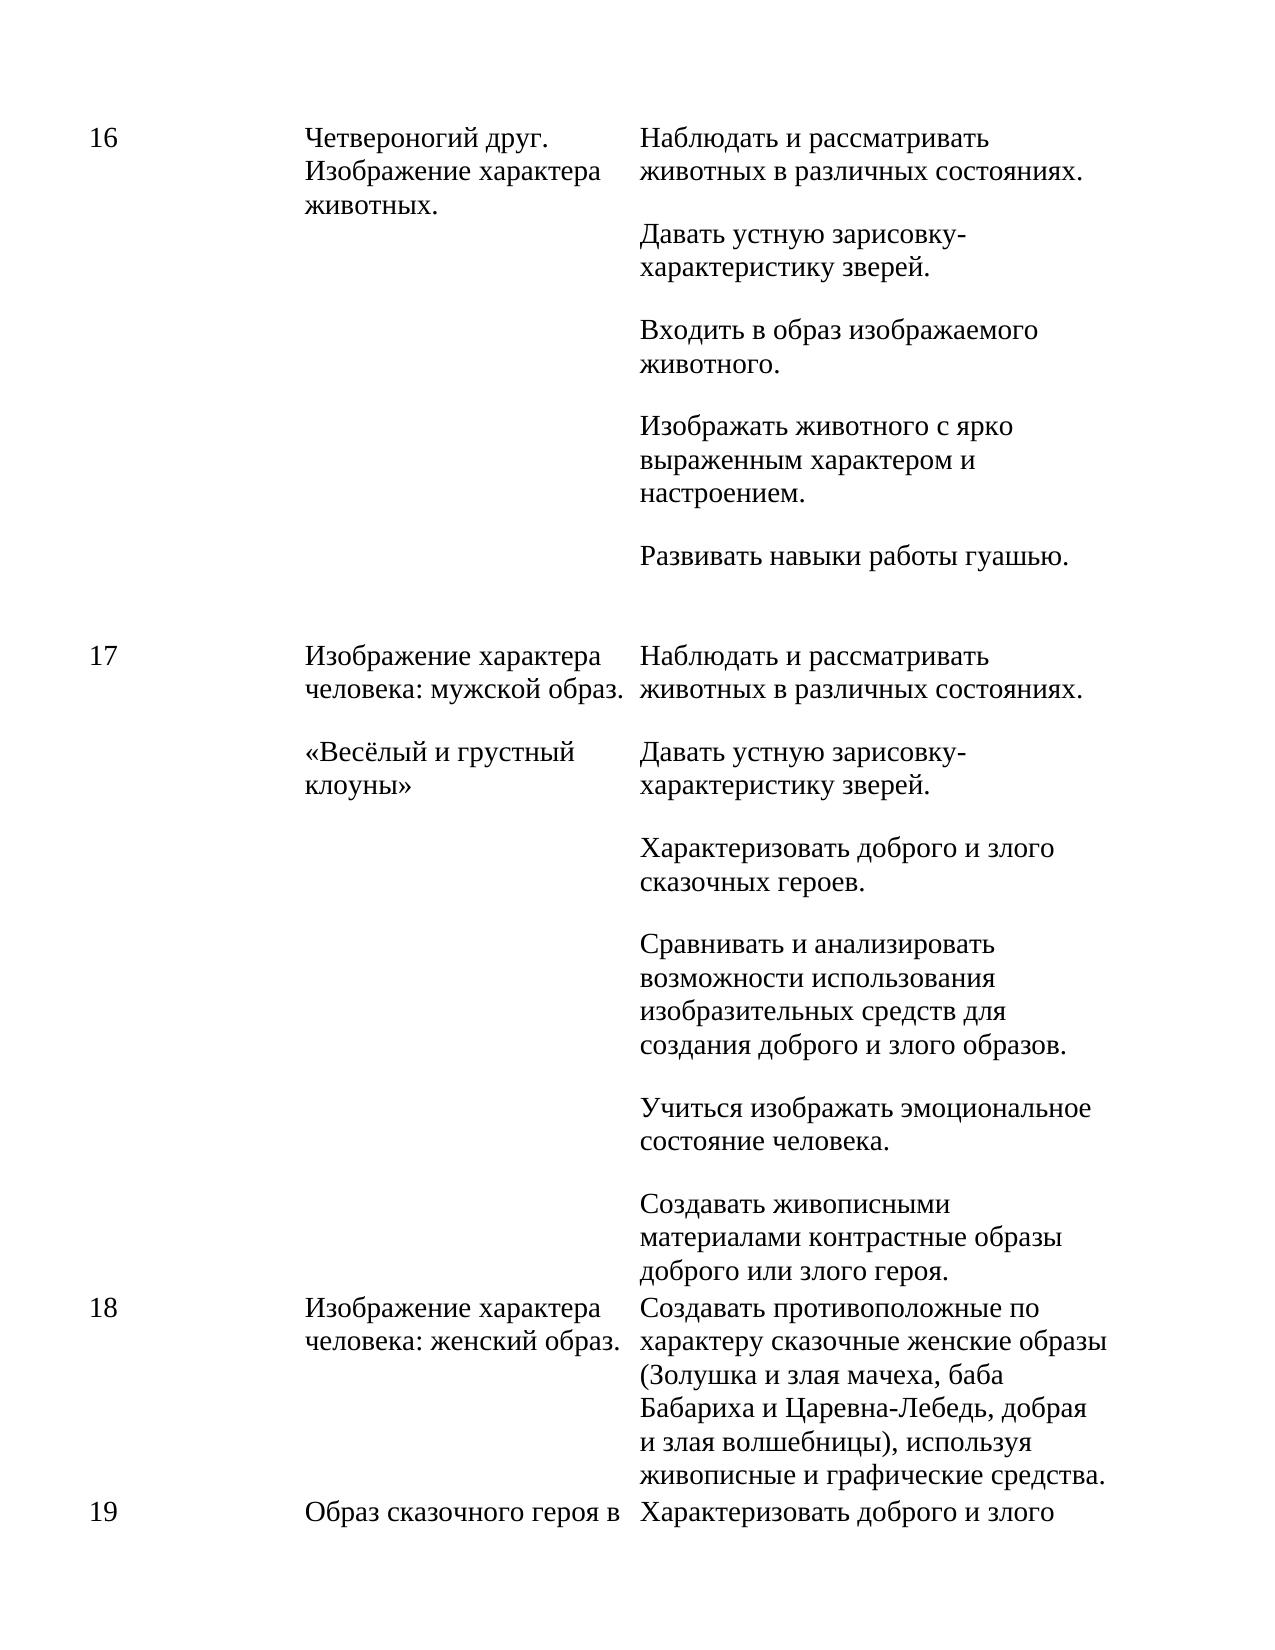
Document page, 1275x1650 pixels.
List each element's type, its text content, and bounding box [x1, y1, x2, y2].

table_cell 17 [87, 636, 303, 1288]
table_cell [638, 1493, 1111, 1529]
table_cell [303, 1493, 638, 1529]
table_cell Изображение характера человека: женский образ. [303, 1288, 638, 1492]
table_cell Наблюдать и рассматривать животных в различных состояниях. Давать устную зарисовку-характеристику зверей. Характеризовать доброго и злого сказочных героев. Сравнивать и анализировать возможности использования изобразительных средств для создания доброго и злого образов. Учиться изображать эмоциональное состояние человека. Создавать живописными материалами контрастные образы доброго или злого героя. [638, 636, 1111, 1288]
table_cell 16 [87, 118, 303, 636]
table_cell 19 [87, 1493, 303, 1529]
table_cell Создавать противоположные по характеру сказочные женские образы (Золушка и злая мачеха, баба Бабариха и Царевна-Лебедь, добрая и злая волшебницы), используя живописные и графические средства. [638, 1288, 1111, 1492]
table_cell Наблюдать и рассматривать животных в различных состояниях. Давать устную зарисовку-характеристику зверей. Входить в образ изображаемого животного. Изображать животного с ярко выраженным характером и настроением. Развивать навыки работы гуашью. [638, 118, 1111, 636]
table_cell 18 [87, 1288, 303, 1492]
table_cell Изображение характера человека: мужской образ. «Весёлый и грустный клоуны» [303, 636, 638, 1288]
table_cell Четвероногий друг. Изображение характера животных. [303, 118, 638, 636]
